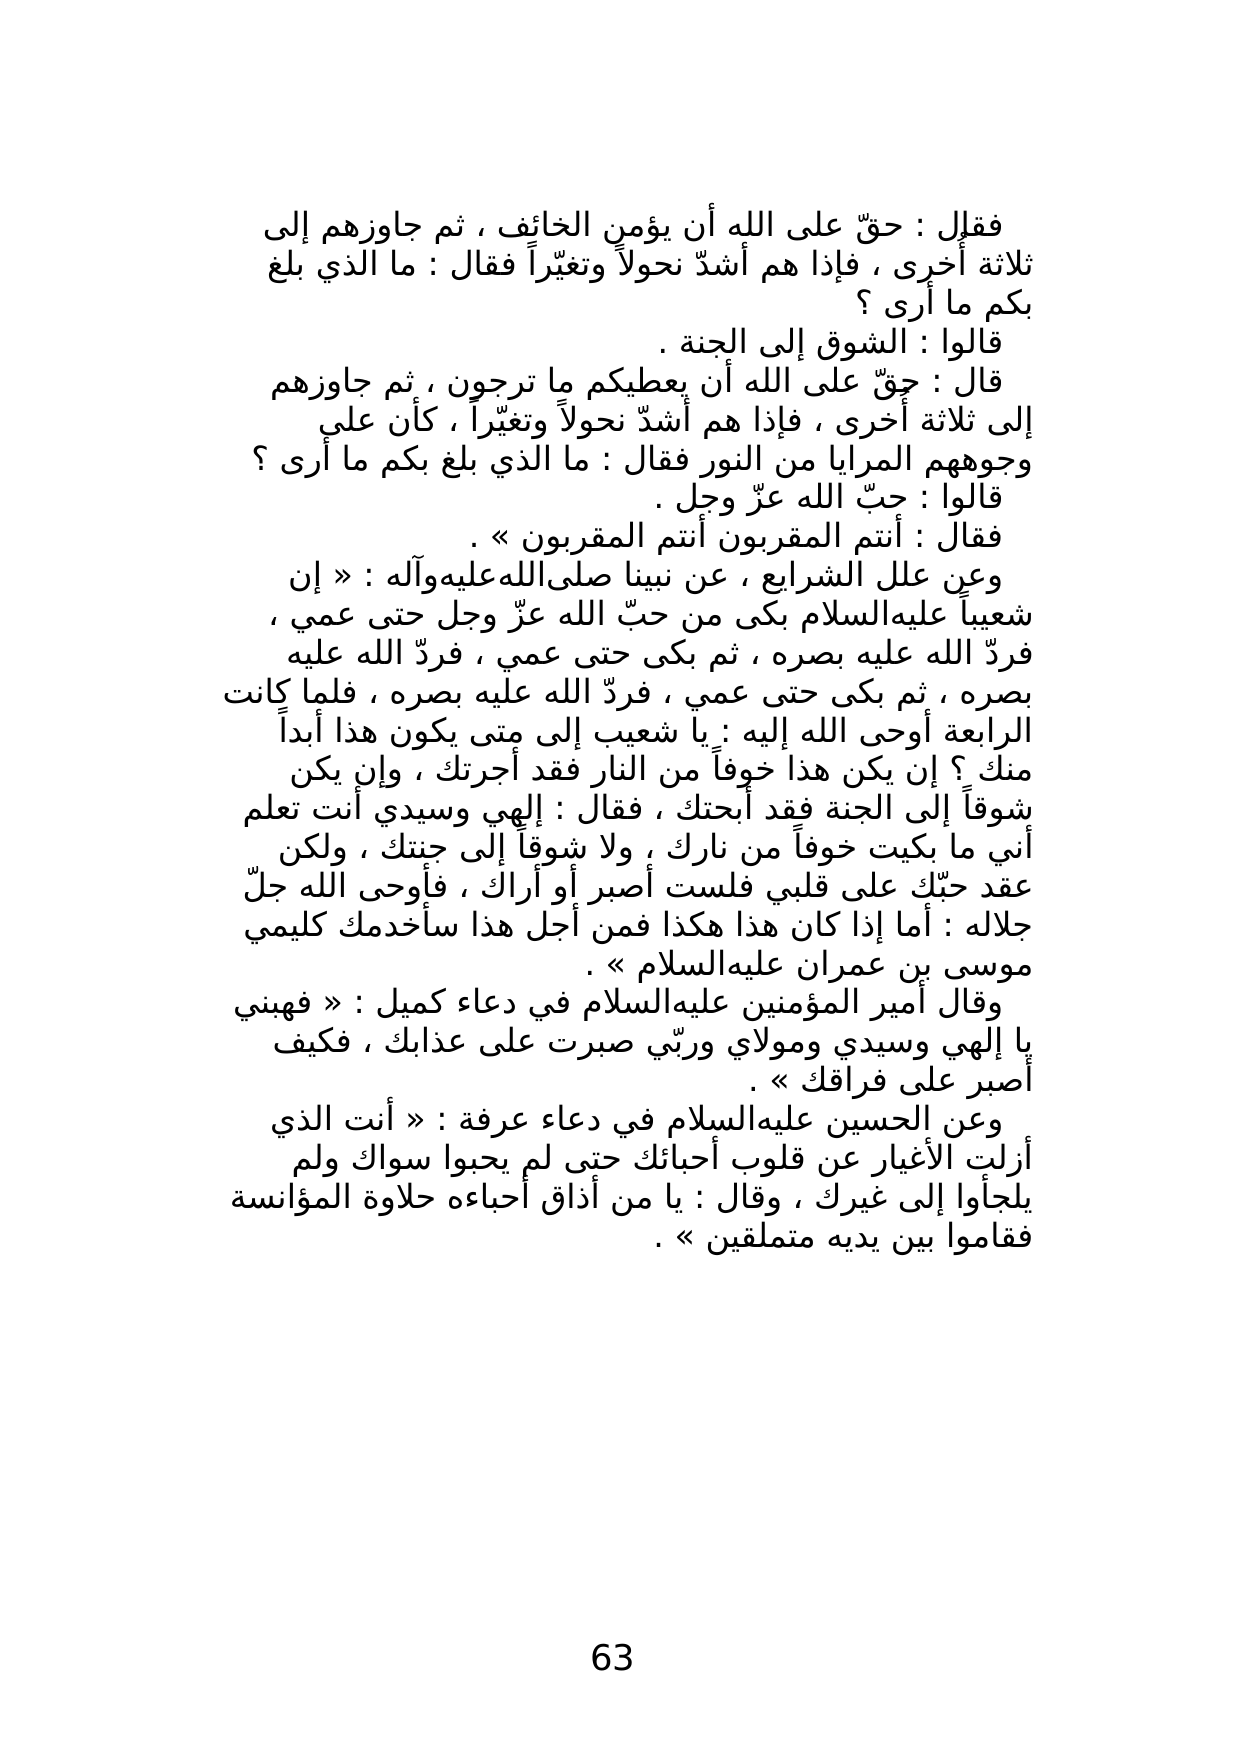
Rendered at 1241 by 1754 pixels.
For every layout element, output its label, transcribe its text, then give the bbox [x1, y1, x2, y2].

text وعن الحسين عليه‌السلام في دعاء عرفة : « أنت الذي أزلت الأغيار عن قلوب أحبائك حتى لم يحبوا سواك ولم يلجأوا إلى غيرك ، وقال : يا من أذاق أحباءه حلاوة المؤانسة فقاموا بين يديه متملقين » . [222, 1099, 1033, 1255]
text قالوا : الشوق إلى الجنة . [222, 322, 1033, 361]
text وعن علل الشرايع ، عن نبينا صلى‌الله‌عليه‌وآله : « إن شعيباً عليه‌السلام بكى من حبّ الله عزّ وجل حتى عمي ، فردّ الله عليه بصره ، ثم بكى حتى عمي ، فردّ الله عليه بصره ، ثم بكى حتى عمي ، فردّ الله عليه بصره ، فلما كانت الرابعة أوحى الله إليه : يا شعيب إلى متى يكون هذا أبداً منك ؟ إن يكن هذا خوفاً من النار فقد أجرتك ، وإن يكن شوقاً إلى الجنة فقد أبحتك ، فقال : إلهي وسيدي أنت تعلم أني ما بكيت خوفاً من نارك ، ولا شوقاً إلى جنتك ، ولكن عقد حبّك على قلبي فلست أصبر أو أراك ، فأوحى الله جلّ جلاله : أما إذا كان هذا هكذا فمن أجل هذا سأخدمك كليمي موسى بن عمران عليه‌السلام » . [222, 556, 1033, 983]
text فقال : أنتم المقربون أنتم المقربون » . [222, 517, 1033, 556]
text قالوا : حبّ الله عزّ وجل . [222, 478, 1033, 517]
text وقال أمير المؤمنين عليه‌السلام في دعاء كميل : « فهبني يا إلهي وسيدي ومولاي وربّي صبرت على عذابك ، فكيف أصبر على فراقك » . [222, 983, 1033, 1099]
text فقال : حقّ على الله أن يؤمن الخائف ، ثم جاوزهم إلى ثلاثة أُخرى ، فإذا هم أشدّ نحولاً وتغيّراً فقال : ما الذي بلغ بكم ما أرى ؟ [222, 206, 1033, 322]
text قال : حقّ على الله أن يعطيكم ما ترجون ، ثم جاوزهم إلى ثلاثة أُخرى ، فإذا هم أشدّ نحولاً وتغيّراً ، كأن على وجوههم المرايا من النور فقال : ما الذي بلغ بكم ما أرى ؟ [222, 361, 1033, 478]
